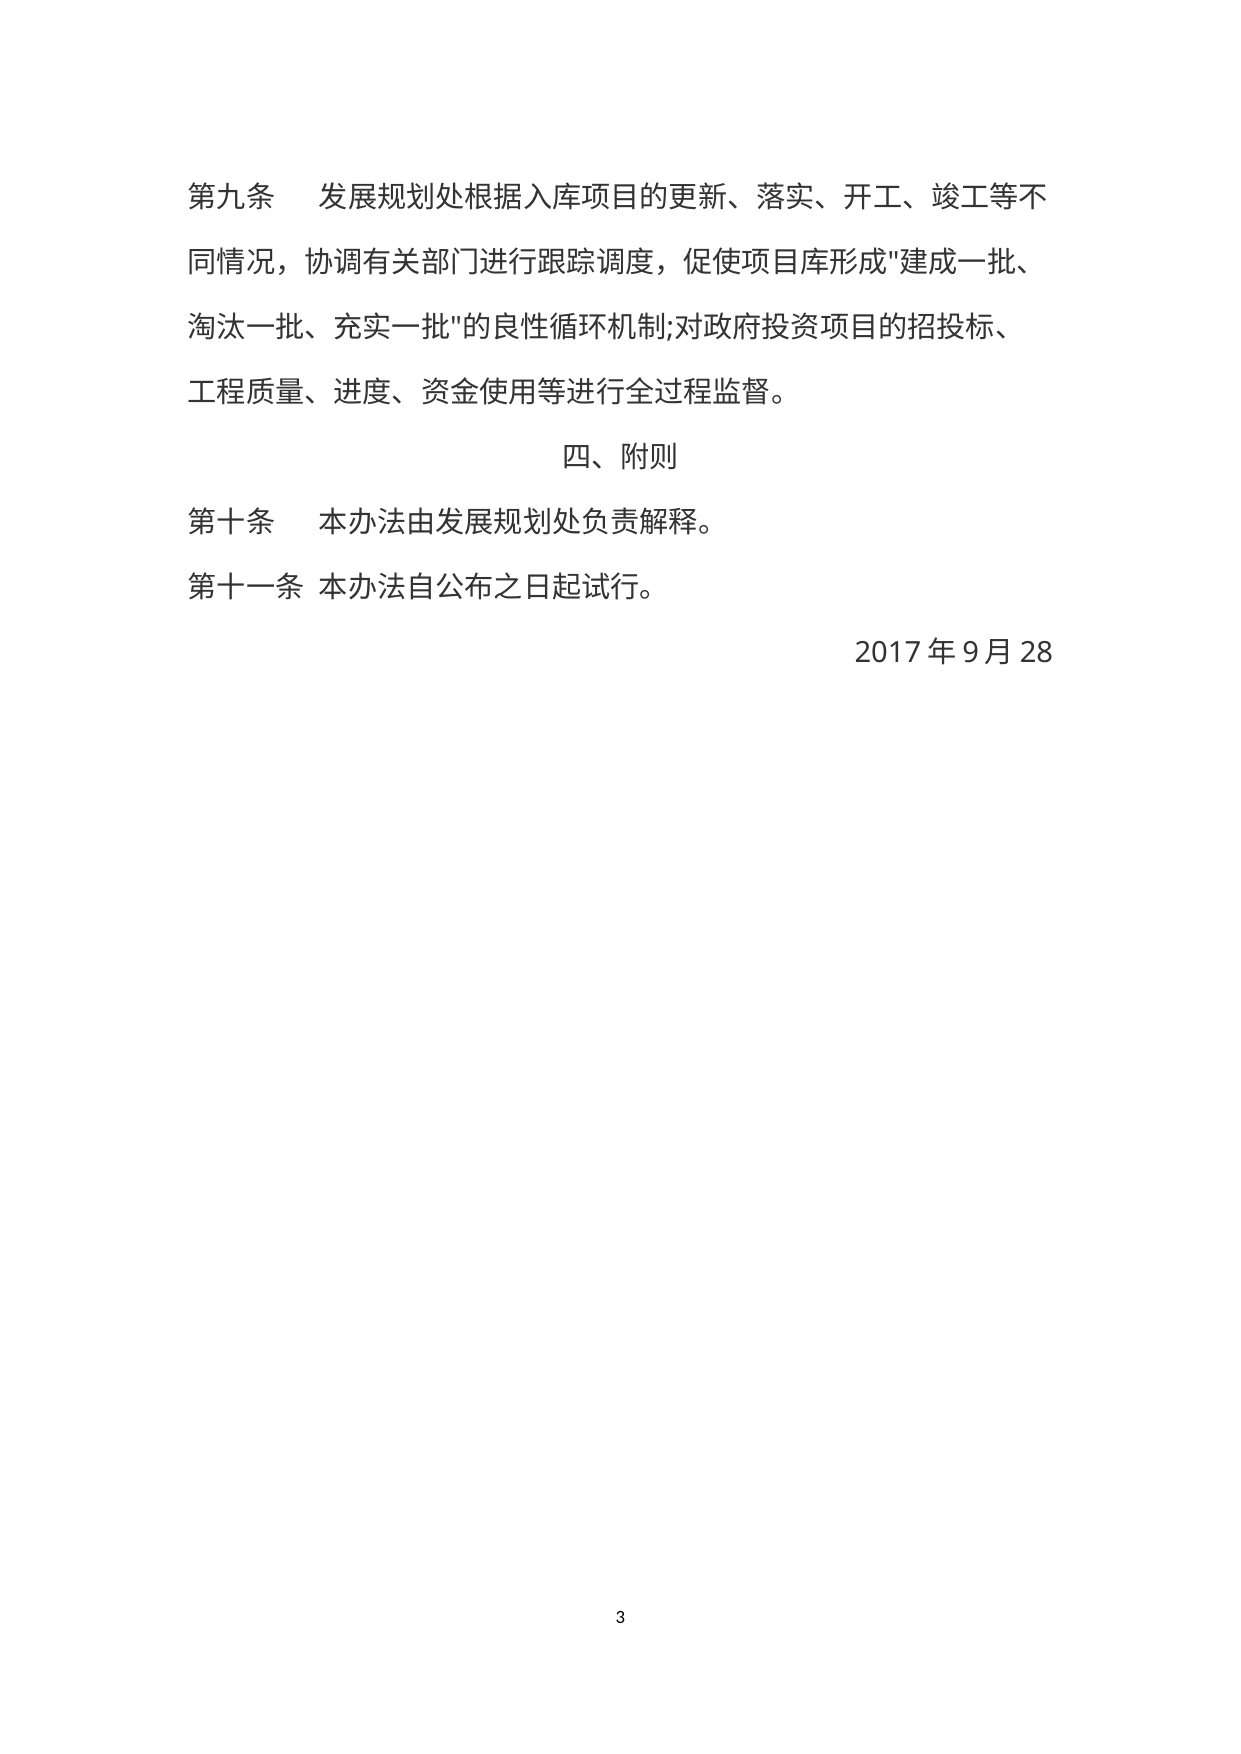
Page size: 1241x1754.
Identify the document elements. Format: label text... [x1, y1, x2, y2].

list 本办法自公布之日起试行。 [187, 552, 1053, 617]
list 四、附则 [187, 422, 1053, 487]
list 发展规划处根据入库项目的更新、落实、开工、竣工等不同情况，协调有关部门进行跟踪调度，促使项目库形成"建成一批、淘汰一批、充实一批"的良性循环机制;对政府投资项目的招投标、工程质量、进度、资金使用等进行全过程监督。 [187, 162, 1053, 422]
list 本办法由发展规划处负责解释。 [187, 487, 1053, 552]
list 2017年9月28 [187, 617, 1053, 682]
